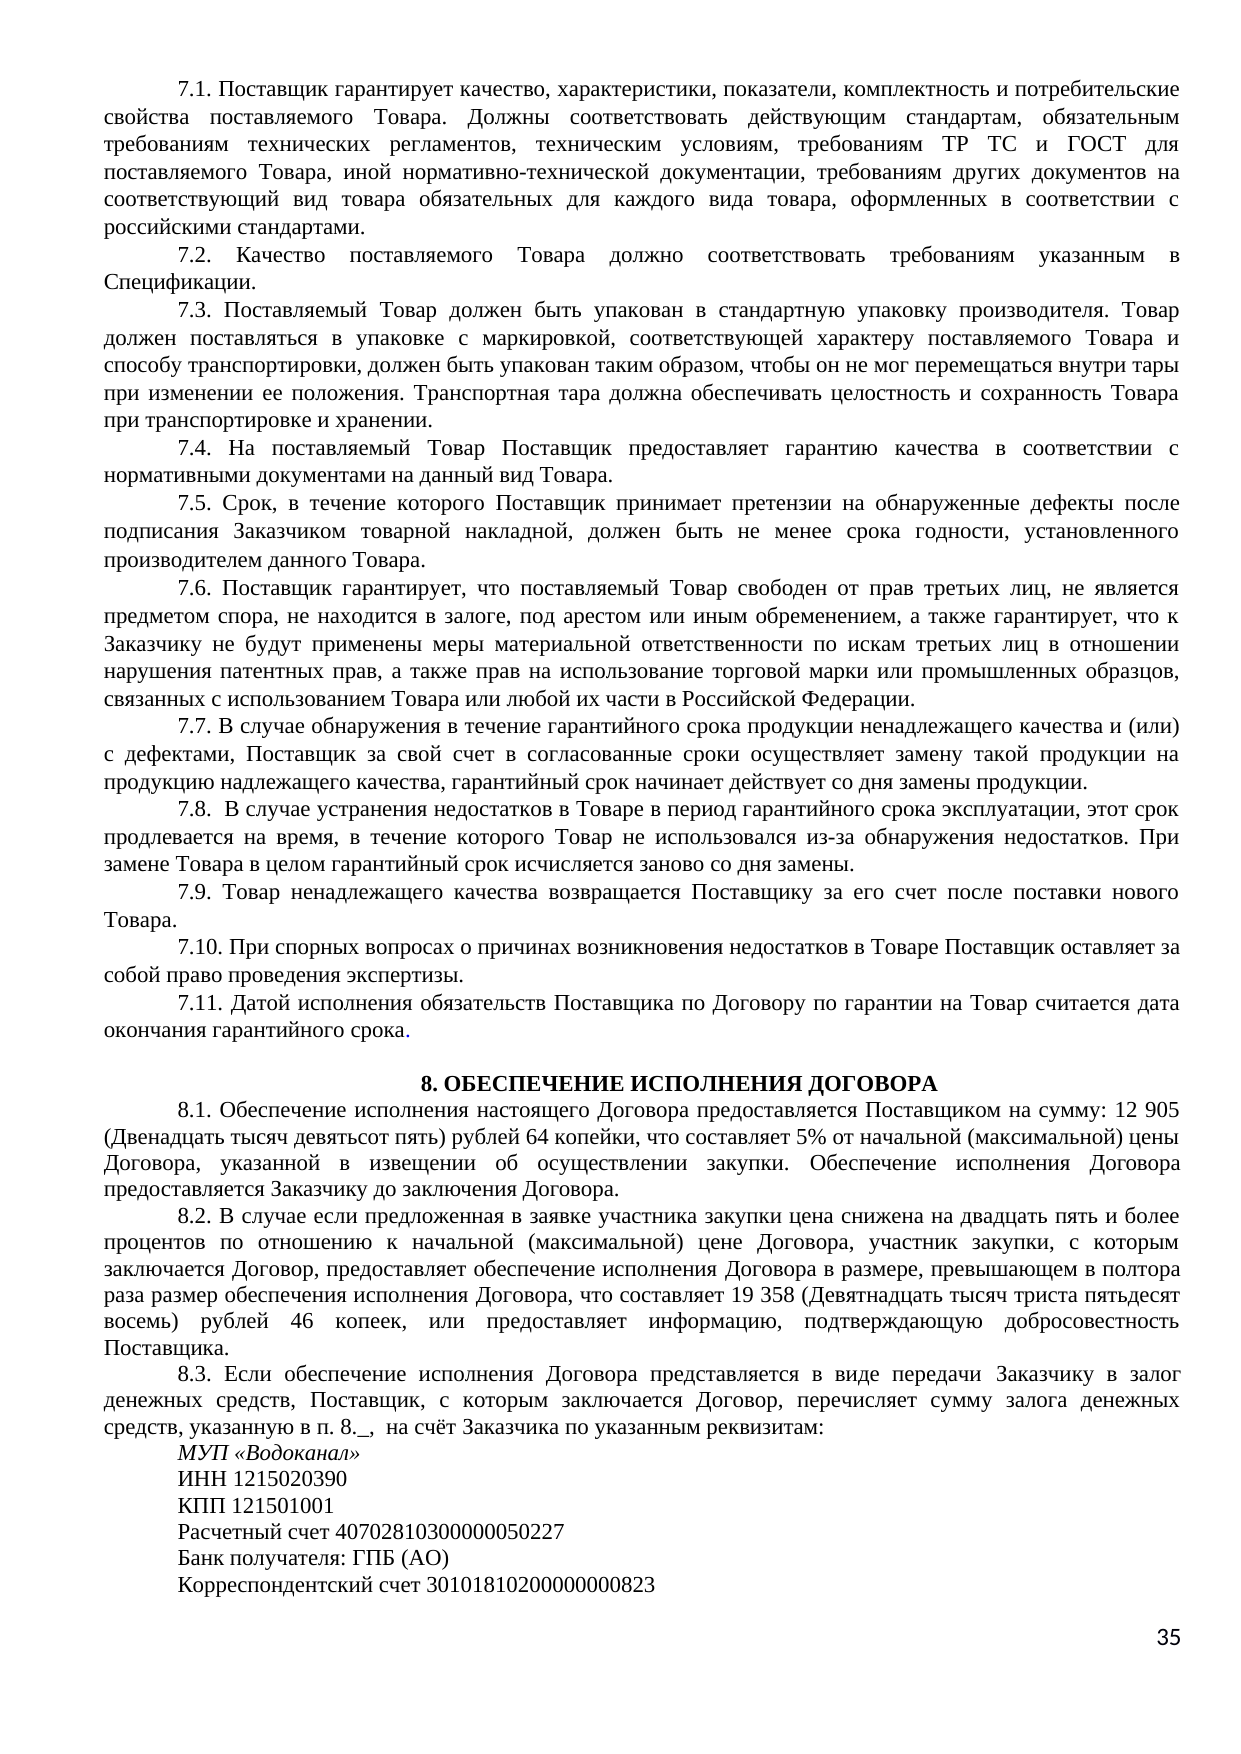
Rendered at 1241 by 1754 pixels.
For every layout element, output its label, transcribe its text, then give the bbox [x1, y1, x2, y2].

text Расчетный счет 40702810300000050227 [103, 1518, 1181, 1544]
text 7.3. Поставляемый Товар должен быть упакован в стандартную упаковку производителя. Товар должен поставляться в упаковке с маркировкой, соответствующей характеру поставляемого Товара и способу транспортировки, должен быть упакован таким образом, чтобы он не мог перемещаться внутри тары при изменении ее положения. Транспортная тара должна обеспечивать целостность и сохранность Товара при транспортировке и хранении. [103, 295, 1181, 433]
text 7.7. В случае обнаружения в течение гарантийного срока продукции ненадлежащего качества и (или) с дефектами, Поставщик за свой счет в согласованные сроки осуществляет замену такой продукции на продукцию надлежащего качества, гарантийный срок начинает действует со дня замены продукции. [103, 711, 1181, 794]
text 7.2. Качество поставляемого Товара должно соответствовать требованиям указанным в Спецификации. [103, 239, 1181, 295]
text 7.11. Датой исполнения обязательств Поставщика по Договору по гарантии на Товар считается дата окончания гарантийного срока. [103, 987, 1181, 1042]
text КПП 121501001 [103, 1492, 1181, 1518]
text 8.3. Если обеспечение исполнения Договора представляется в виде передачи Заказчику в залог денежных средств, Поставщик, с которым заключается Договор, перечисляет сумму залога денежных средств, указанную в п. 8._, на счёт Заказчика по указанным реквизитам: [103, 1360, 1181, 1439]
text 8.2. В случае если предложенная в заявке участника закупки цена снижена на двадцать пять и более процентов по отношению к начальной (максимальной) цене Договора, участник закупки, с которым заключается Договор, предоставляет обеспечение исполнения Договора в размере, превышающем в полтора раза размер обеспечения исполнения Договора, что составляет 19 358 (Девятнадцать тысяч триста пятьдесят восемь) рублей 46 копеек, или предоставляет информацию, подтверждающую добросовестность Поставщика. [103, 1202, 1181, 1360]
text 7.5. Срок, в течение которого Поставщик принимает претензии на обнаруженные дефекты после подписания Заказчиком товарной накладной, должен быть не менее срока годности, установленного производителем данного Товара. [103, 488, 1181, 573]
text 7.8. В случае устранения недостатков в Товаре в период гарантийного срока эксплуатации, этот срок продлевается на время, в течение которого Товар не использовался из-за обнаружения недостатков. При замене Товара в целом гарантийный срок исчисляется заново со дня замены. [103, 794, 1181, 877]
text 8.1. Обеспечение исполнения настоящего Договора предоставляется Поставщиком на сумму: 12 905 (Двенадцать тысяч девятьсот пять) рублей 64 копейки, что составляет 5% от начальной (максимальной) цены Договора, указанной в извещении об осуществлении закупки. Обеспечение исполнения Договора предоставляется Заказчику до заключения Договора. [103, 1096, 1181, 1202]
text 8. ОБЕСПЕЧЕНИЕ ИСПОЛНЕНИЯ ДОГОВОРА [103, 1069, 1181, 1096]
text 7.6. Поставщик гарантирует, что поставляемый Товар свободен от прав третьих лиц, не является предметом спора, не находится в залоге, под арестом или иным обременением, а также гарантирует, что к Заказчику не будут применены меры материальной ответственности по искам третьих лиц в отношении нарушения патентных прав, а также прав на использование торговой марки или промышленных образцов, связанных с использованием Товара или любой их части в Российской Федерации. [103, 573, 1181, 711]
text Корреспондентский счет 30101810200000000823 [103, 1571, 1181, 1597]
text МУП «Водоканал» [103, 1439, 1181, 1465]
text 7.10. При спорных вопросах о причинах возникновения недостатков в Товаре Поставщик оставляет за собой право проведения экспертизы. [103, 932, 1181, 987]
text 7.9. Товар ненадлежащего качества возвращается Поставщику за его счет после поставки нового Товара. [103, 877, 1181, 932]
text ИНН 1215020390 [103, 1465, 1181, 1492]
text 7.1. Поставщик гарантирует качество, характеристики, показатели, комплектность и потребительские свойства поставляемого Товара. Должны соответствовать действующим стандартам, обязательным требованиям технических регламентов, техническим условиям, требованиям ТР ТС и ГОСТ для поставляемого Товара, иной нормативно-технической документации, требованиям других документов на соответствующий вид товара обязательных для каждого вида товара, оформленных в соответствии с российскими стандартами. [103, 74, 1181, 239]
text 7.4. На поставляемый Товар Поставщик предоставляет гарантию качества в соответствии с нормативными документами на данный вид Товара. [103, 433, 1181, 488]
text Банк получателя: ГПБ (АО) [103, 1544, 1181, 1571]
